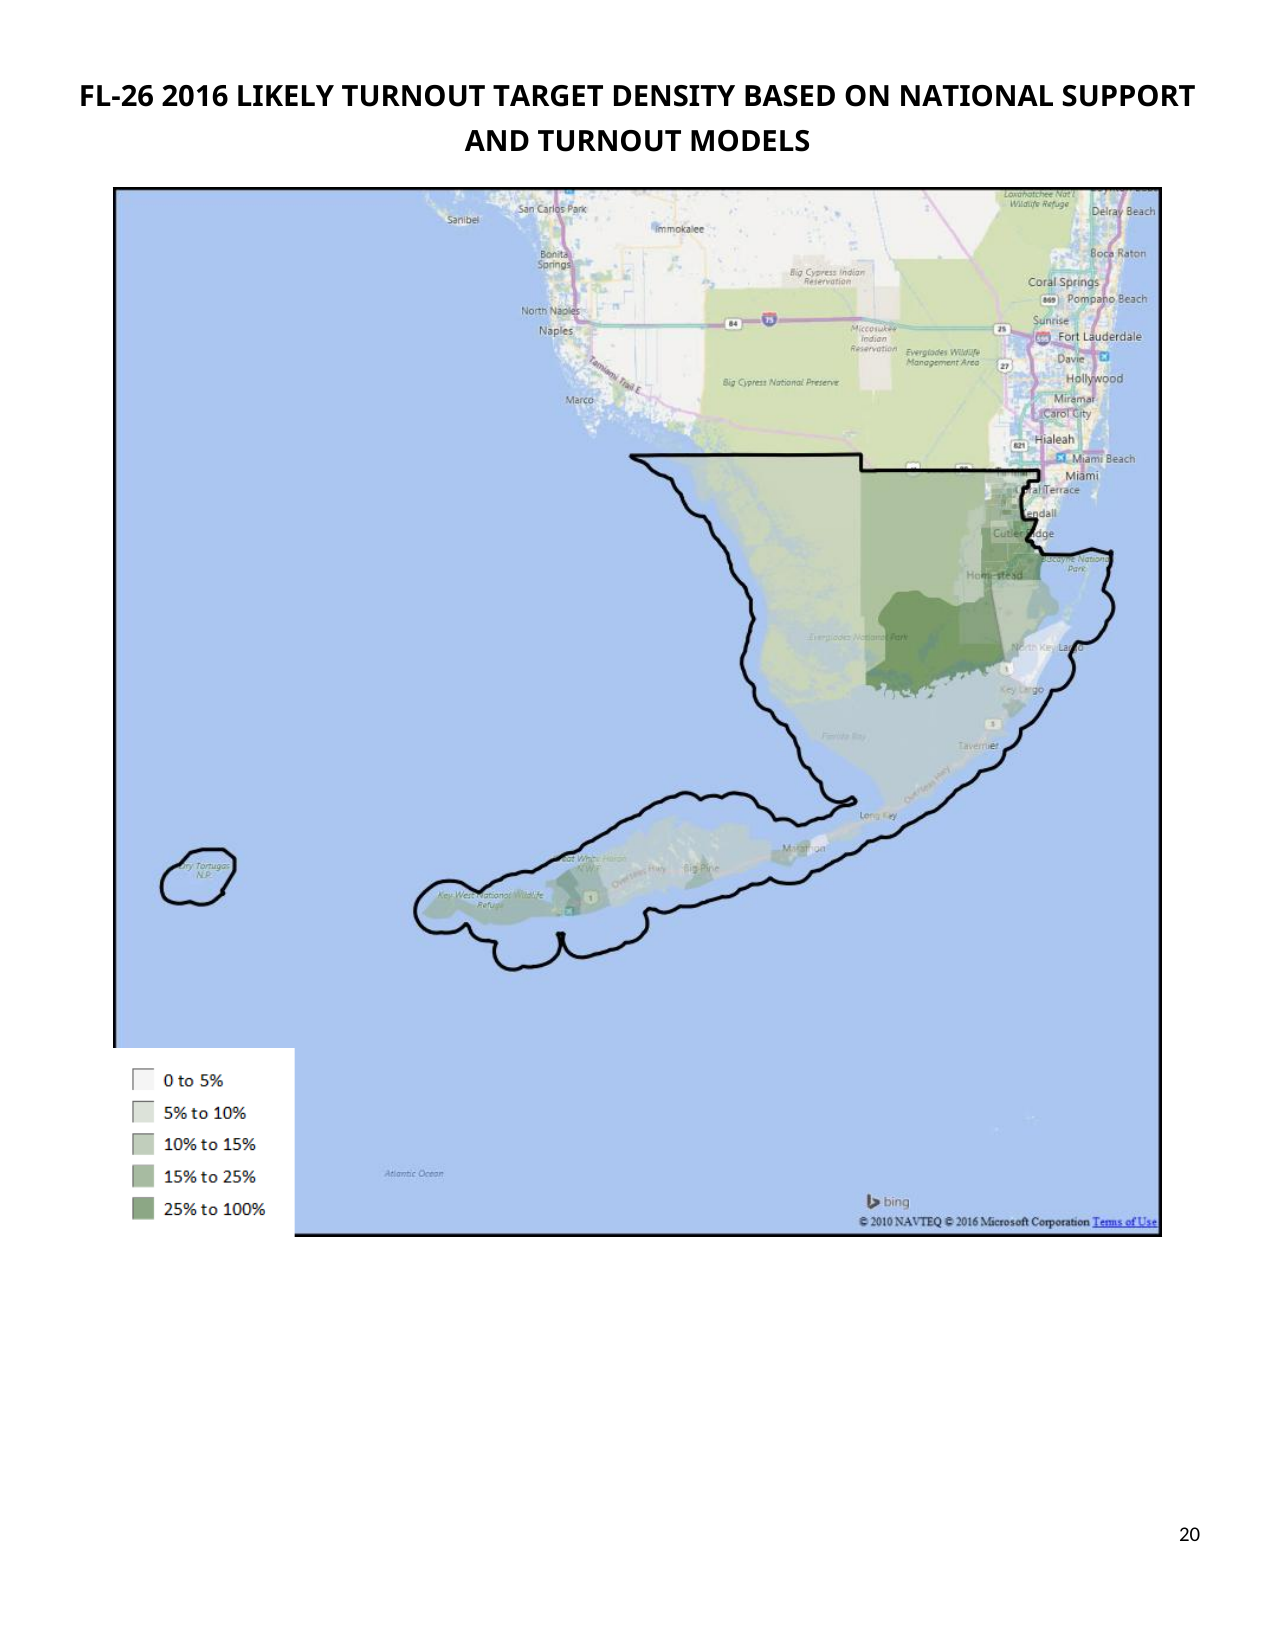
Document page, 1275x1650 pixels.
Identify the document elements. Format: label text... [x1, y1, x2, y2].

picture [112, 189, 1161, 1238]
text FL-26 2016 LIKELY TURNOUT TARGET DENSITY BASED ON NATIONAL SUPPORT AND TURNOUT MODELS [75, 75, 1200, 160]
